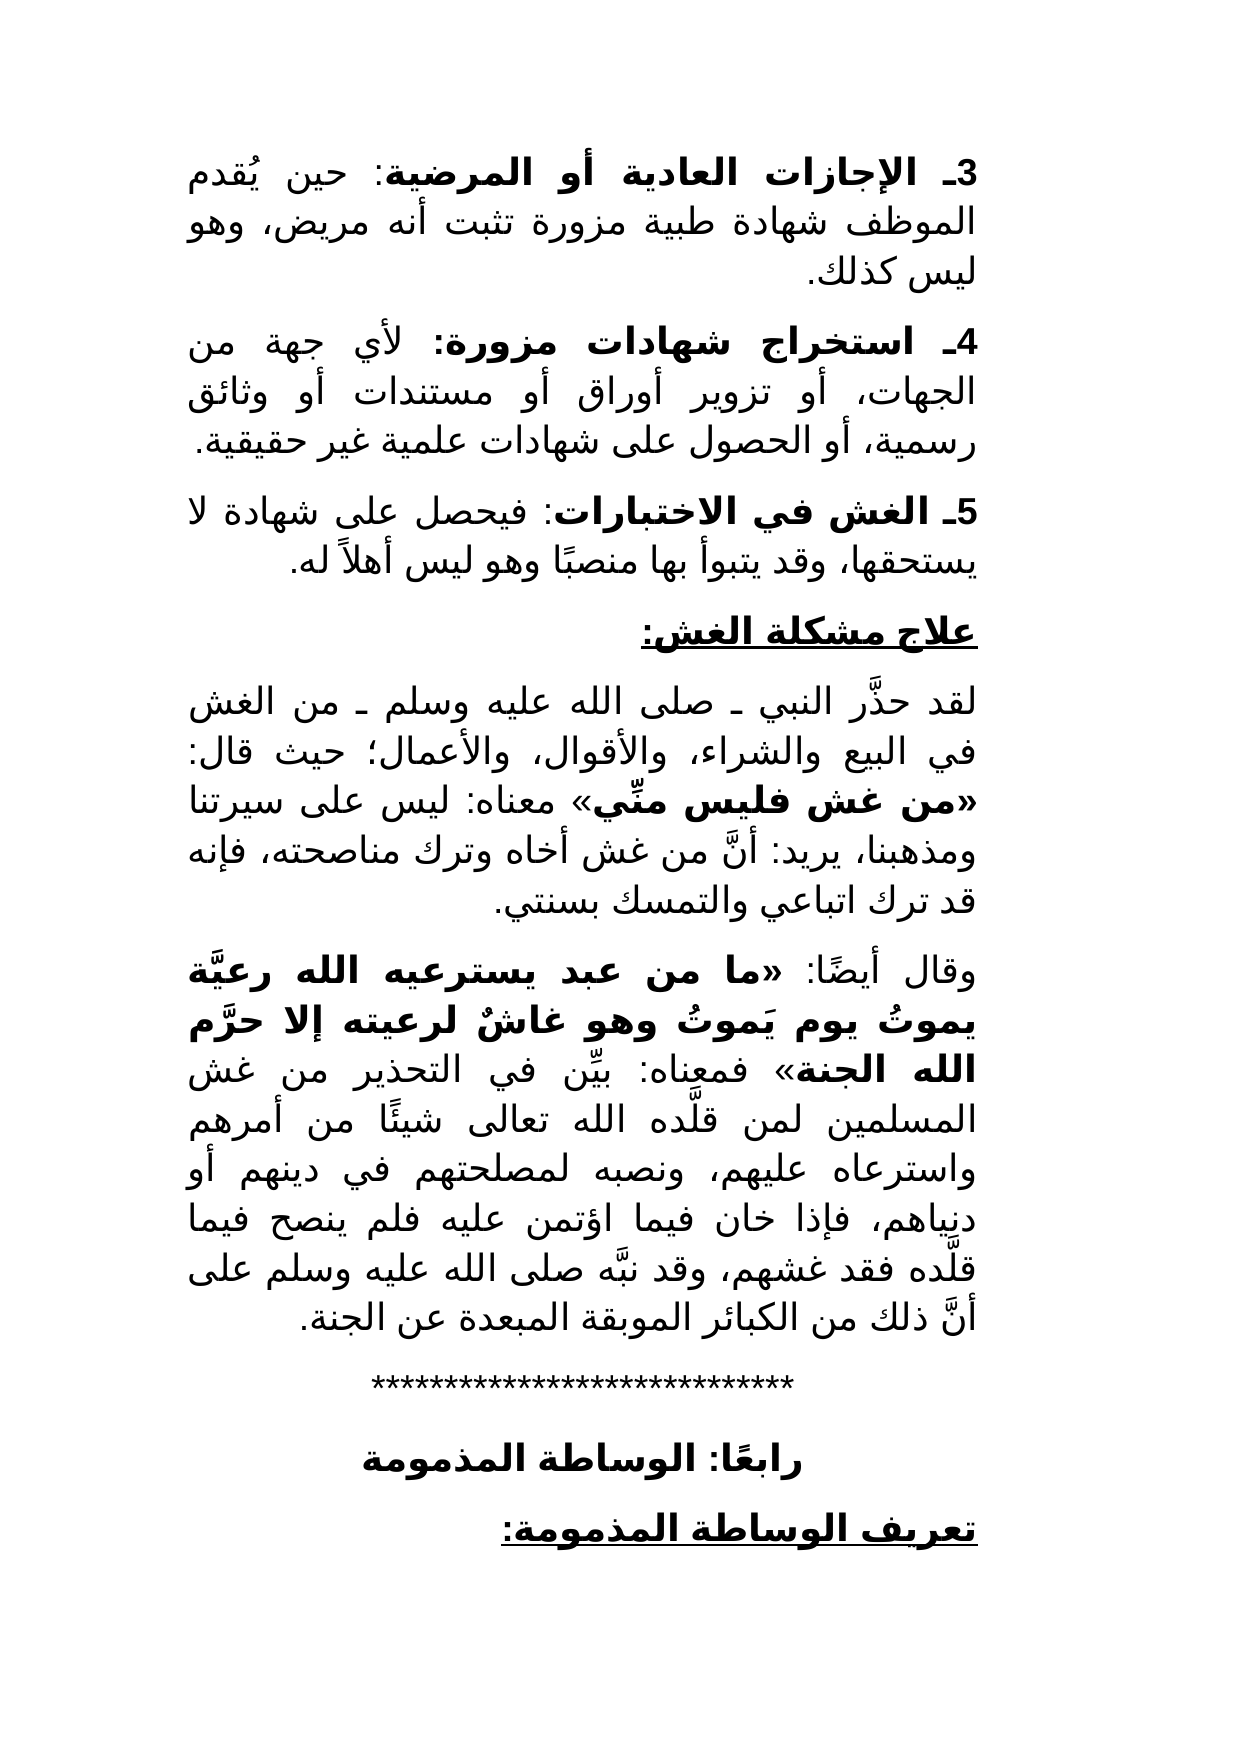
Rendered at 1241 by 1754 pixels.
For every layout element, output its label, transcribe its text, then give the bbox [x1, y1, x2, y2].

text رابعًا: الوساطة المذمومة [187, 1436, 978, 1479]
text علاج مشكلة الغش: [187, 609, 978, 652]
text تعريف الوساطة المذمومة: [187, 1507, 978, 1550]
text لقد حذَّر النبي ـ صلى الله عليه وسلم ـ من الغش في البيع والشراء، والأقوال، والأعمال؛ حيث قال: «من غش فليس منِّي» معناه: ليس على سيرتنا ومذهبنا، يريد: أنَّ من غش أخاه وترك مناصحته، فإنه قد ترك اتباعي والتمسك بسنتي. [187, 679, 978, 921]
text وقال أيضًا: «ما من عبد يسترعيه الله رعيَّة يموتُ يوم يَموتُ وهو غاشٌ لرعيته إلا حرَّم الله الجنة» فمعناه: بيِّن في التحذير من غش المسلمين لمن قلَّده الله تعالى شيئًا من أمرهم واسترعاه عليهم، ونصبه لمصلحتهم في دينهم أو دنياهم، فإذا خان فيما اؤتمن عليه فلم ينصح فيما قلَّده فقد غشهم، وقد نبَّه صلى الله عليه وسلم على أنَّ ذلك من الكبائر الموبقة المبعدة عن الجنة. [187, 948, 978, 1338]
text ***************************** [187, 1366, 978, 1409]
text 4ـ استخراج شهادات مزورة: لأي جهة من الجهات، أو تزوير أوراق أو مستندات أو وثائق رسمية، أو الحصول على شهادات علمية غير حقيقية. [187, 319, 978, 462]
text 5ـ الغش في الاختبارات: فيحصل على شهادة لا يستحقها، وقد يتبوأ بها منصبًا وهو ليس أهلاً له. [187, 489, 978, 582]
text 3ـ الإجازات العادية أو المرضية: حين يُقدم الموظف شهادة طبية مزورة تثبت أنه مريض، وهو ليس كذلك. [187, 150, 978, 292]
